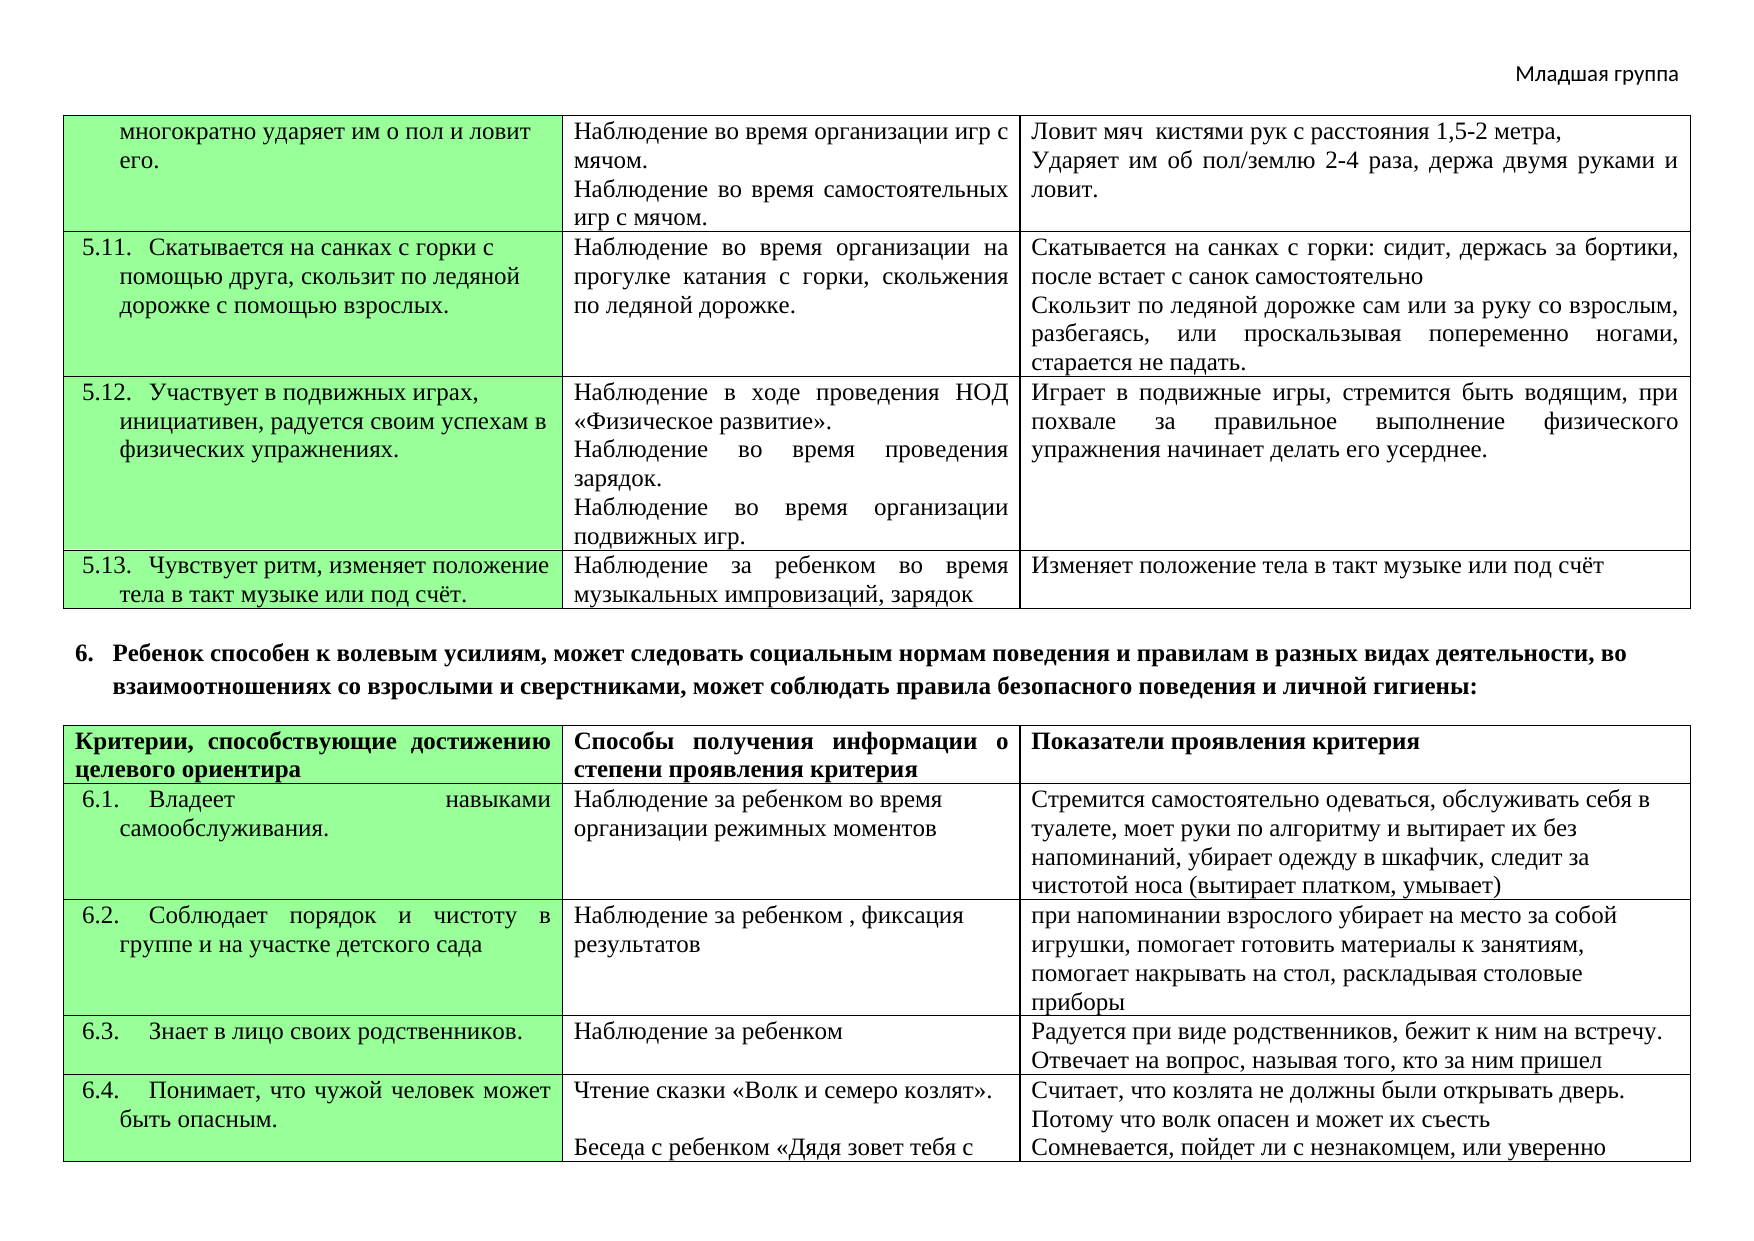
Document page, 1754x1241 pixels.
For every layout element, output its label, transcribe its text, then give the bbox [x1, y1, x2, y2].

table_cell Играет в подвижные игры, стремится быть водящим, при похвале за правильное выполнение физического упражнения начинает делать его усерднее. [1021, 377, 1690, 549]
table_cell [1021, 116, 1690, 231]
table_header Показатели проявления критерия [1021, 726, 1690, 783]
table_cell Знает в лицо своих родственников. [64, 1016, 562, 1074]
table_header Критерии, способствующие достижению целевого ориентира [64, 726, 562, 783]
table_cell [1021, 1075, 1690, 1161]
table_cell при напоминании взрослого убирает на место за собой игрушки, помогает готовить материалы к занятиям, помогает накрывать на стол, раскладывая столовые приборы [1021, 900, 1690, 1015]
table_cell Изменяет положение тела в такт музыке или под счёт [1021, 551, 1690, 608]
table_cell Наблюдение за ребенком во время организации режимных моментов [563, 784, 1019, 899]
table_cell Скатывается на санках с горки: сидит, держась за бортики, после встает с санок самостоятельно Скользит по ледяной дорожке сам или за руку со взрослым, разбегаясь, или проскальзывая попеременно ногами, старается не падать. [1021, 232, 1690, 376]
table_cell Наблюдение в ходе проведения НОД «Физическое развитие». Наблюдение во время проведения зарядок. Наблюдение во время организации подвижных игр. [563, 377, 1019, 549]
table_cell Радуется при виде родственников, бежит к ним на встречу. Отвечает на вопрос, называя того, кто за ним пришел [1021, 1016, 1690, 1074]
table_cell Стремится самостоятельно одеваться, обслуживать себя в туалете, моет руки по алгоритму и вытирает их без напоминаний, убирает одежду в шкафчик, следит за чистотой носа (вытирает платком, умывает) [1021, 784, 1690, 899]
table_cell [563, 1075, 1019, 1161]
table_cell Соблюдает порядок и чистоту в группе и на участке детского сада [64, 900, 562, 1015]
table_cell Наблюдение за ребенком во время музыкальных импровизаций, зарядок [563, 551, 1019, 608]
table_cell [64, 1075, 562, 1161]
table_cell Наблюдение за ребенком , фиксация результатов [563, 900, 1019, 1015]
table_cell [563, 116, 1019, 231]
table_cell Наблюдение во время организации на прогулке катания с горки, скольжения по ледяной дорожке. [563, 232, 1019, 376]
table_header Способы получения информации о степени проявления критерия [563, 726, 1019, 783]
table_cell Участвует в подвижных играх, инициативен, радуется своим успехам в физических упражнениях. [64, 377, 562, 549]
table_cell Скатывается на санках с горки с помощью друга, скользит по ледяной дорожке с помощью взрослых. [64, 232, 562, 376]
table_cell Чувствует ритм, изменяет положение тела в такт музыке или под счёт. [64, 551, 562, 608]
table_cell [64, 116, 562, 231]
list Ребенок способен к волевым усилиям, может следовать социальным нормам поведения и правилам в разных видах деятельности, во взаимоотношениях со взрослыми и сверстниками, может соблюдать правила безопасного поведения и личной гигиены: [75, 638, 1679, 699]
table_cell Владеет навыками самообслуживания. [64, 784, 562, 899]
table_cell Наблюдение за ребенком [563, 1016, 1019, 1074]
